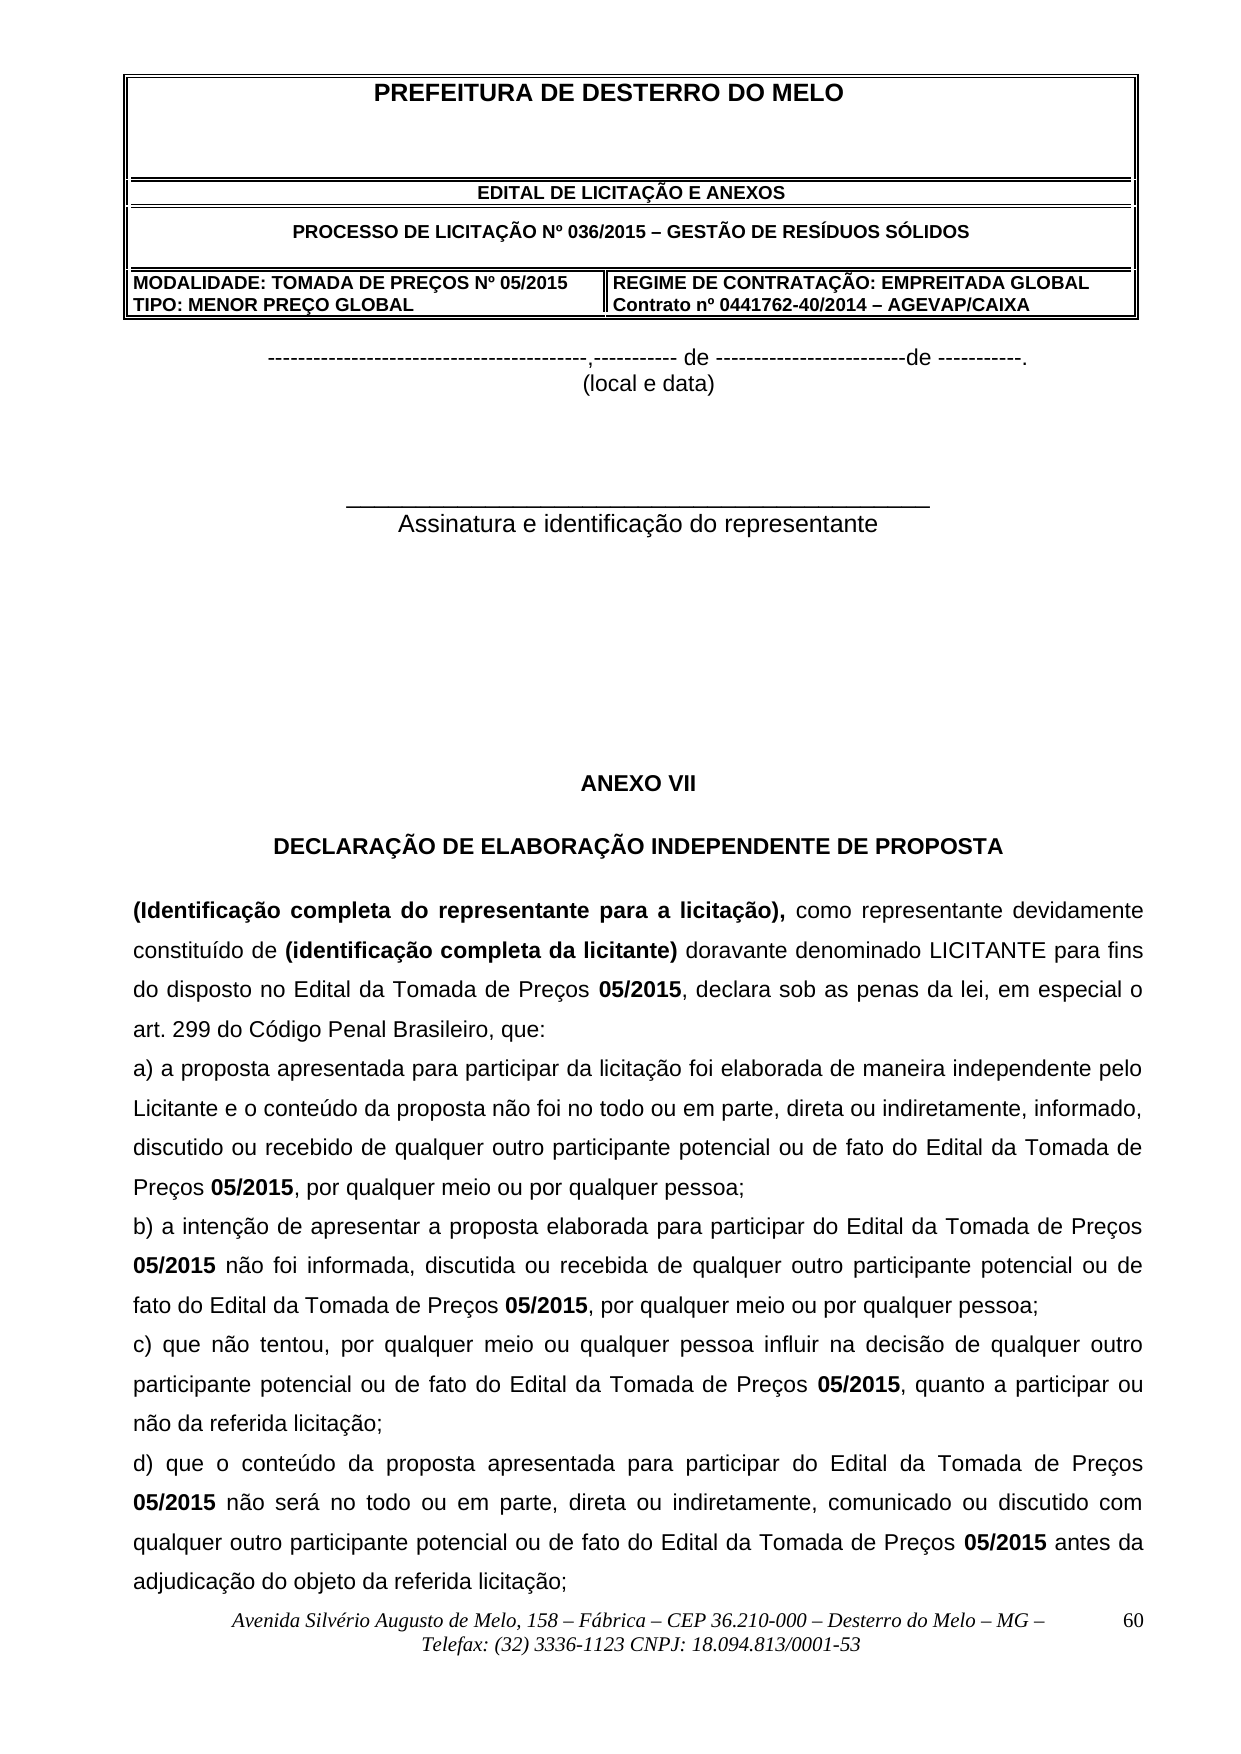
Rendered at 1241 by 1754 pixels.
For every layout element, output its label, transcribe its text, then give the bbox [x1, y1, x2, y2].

text Assinatura e identificação do representante [133, 509, 1144, 538]
text a) a proposta apresentada para participar da licitação foi elaborada de maneira independente pelo Licitante e o conteúdo da proposta não foi no todo ou em parte, direta ou indiretamente, informado, discutido ou recebido de qualquer outro participante potencial ou de fato do Edital da Tomada de Preços 05/2015, por qualquer meio ou por qualquer pessoa; [133, 1055, 1144, 1200]
subtitle ANEXO VII [133, 758, 1144, 796]
text __________________________________________ [133, 480, 1144, 509]
text d) que o conteúdo da proposta apresentada para participar do Edital da Tomada de Preços 05/2015 não será no todo ou em parte, direta ou indiretamente, comunicado ou discutido com qualquer outro participante potencial ou de fato do Edital da Tomada de Preços 05/2015 antes da adjudicação do objeto da referida licitação; [133, 1450, 1144, 1595]
text (local e data) [133, 370, 1164, 397]
text ------------------------------------------,----------- de -------------------------de -----------. [133, 344, 1164, 370]
text DECLARAÇÃO DE ELABORAÇÃO INDEPENDENTE DE PROPOSTA [133, 822, 1144, 860]
text c) que não tentou, por qualquer meio ou qualquer pessoa influir na decisão de qualquer outro participante potencial ou de fato do Edital da Tomada de Preços 05/2015, quanto a participar ou não da referida licitação; [133, 1331, 1144, 1437]
text b) a intenção de apresentar a proposta elaborada para participar do Edital da Tomada de Preços 05/2015 não foi informada, discutida ou recebida de qualquer outro participante potencial ou de fato do Edital da Tomada de Preços 05/2015, por qualquer meio ou por qualquer pessoa; [133, 1213, 1144, 1318]
text (Identificação completa do representante para a licitação), como representante devidamente constituído de (identificação completa da licitante) doravante denominado LICITANTE para fins do disposto no Edital da Tomada de Preços 05/2015, declara sob as penas da lei, em especial o art. 299 do Código Penal Brasileiro, que: [133, 897, 1144, 1042]
